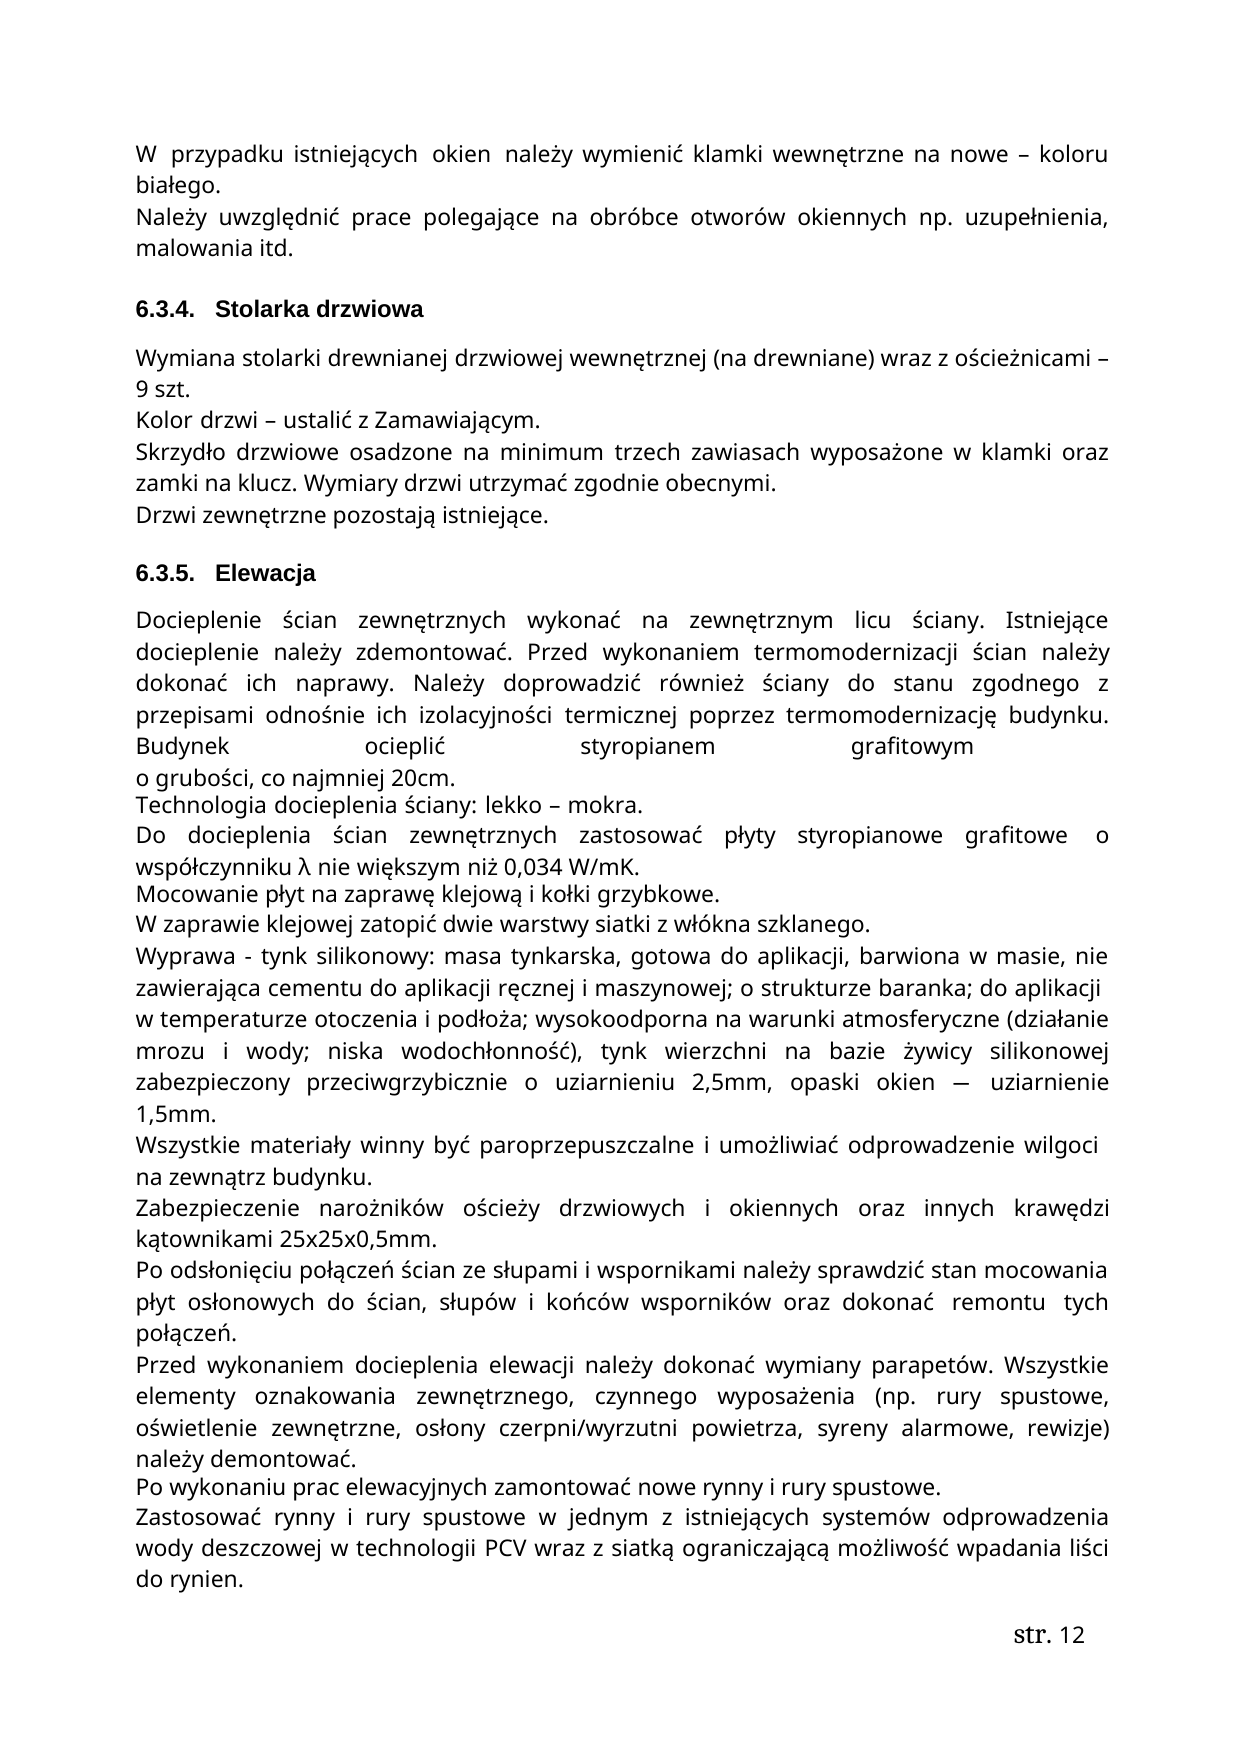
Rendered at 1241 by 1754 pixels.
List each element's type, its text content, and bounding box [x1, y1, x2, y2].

text Docieplenie ścian zewnętrznych wykonać na zewnętrznym licu ściany. Istniejące docieplenie należy zdemontować. Przed wykonaniem termomodernizacji ścian należy dokonać ich naprawy. Należy doprowadzić również ściany do stanu zgodnego z przepisami odnośnie ich izolacyjności termicznej poprzez termomodernizację budynku. Budynek ocieplić styropianem grafitowym o grubości, co najmniej 20cm. [135, 604, 1109, 793]
text Po odsłonięciu połączeń ścian ze słupami i wspornikami należy sprawdzić stan mocowania płyt osłonowych do ścian, słupów i końców wsporników oraz dokonać remontu tych połączeń. [135, 1254, 1109, 1348]
text W przypadku istniejących okien należy wymienić klamki wewnętrzne na nowe – koloru białego. [135, 137, 1109, 200]
text Technologia docieplenia ściany: lekko – mokra. [135, 793, 1109, 819]
text Wymiana stolarki drewnianej drzwiowej wewnętrznej (na drewniane) wraz z ościeżnicami – 9 szt. [135, 342, 1109, 404]
text Po wykonaniu prac elewacyjnych zamontować nowe rynny i rury spustowe. [135, 1475, 1109, 1501]
text Drzwi zewnętrzne pozostają istniejące. [135, 499, 1109, 530]
text Kolor drzwi – ustalić z Zamawiającym. [135, 404, 1109, 436]
text Mocowanie płyt na zaprawę klejową i kołki grzybkowe. [135, 882, 1109, 908]
text Zastosować rynny i rury spustowe w jednym z istniejących systemów odprowadzenia wody deszczowej w technologii PCV wraz z siatką ograniczającą możliwość wpadania liści do rynien. [135, 1501, 1109, 1594]
text Wszystkie materiały winny być paroprzepuszczalne i umożliwiać odprowadzenie wilgoci na zewnątrz budynku. [135, 1129, 1109, 1192]
text Skrzydło drzwiowe osadzone na minimum trzech zawiasach wyposażone w klamki oraz zamki na klucz. Wymiary drzwi utrzymać zgodnie obecnymi. [135, 436, 1109, 499]
text Zabezpieczenie narożników ościeży drzwiowych i okiennych oraz innych krawędzi kątownikami 25x25x0,5mm. [135, 1192, 1109, 1254]
text Wyprawa - tynk silikonowy: masa tynkarska, gotowa do aplikacji, barwiona w masie, nie zawierająca cementu do aplikacji ręcznej i maszynowej; o strukturze baranka; do aplikacji w temperaturze otoczenia i podłoża; wysokoodporna na warunki atmosferyczne (działanie mrozu i wody; niska wodochłonność), tynk wierzchni na bazie żywicy silikonowej zabezpieczony przeciwgrzybicznie o uziarnieniu 2,5mm, opaski okien – uziarnienie 1,5mm. [135, 940, 1109, 1129]
text Należy uwzględnić prace polegające na obróbce otworów okiennych np. uzupełnienia, malowania itd. [135, 200, 1109, 263]
text Do docieplenia ścian zewnętrznych zastosować płyty styropianowe grafitowe o współczynniku λ nie większym niż 0,034 W/mK. [135, 819, 1109, 882]
text W zaprawie klejowej zatopić dwie warstwy siatki z włókna szklanego. [135, 908, 1109, 940]
subtitle Stolarka drzwiowa [135, 294, 1109, 322]
text Przed wykonaniem docieplenia elewacji należy dokonać wymiany parapetów. Wszystkie elementy oznakowania zewnętrznego, czynnego wyposażenia (np. rury spustowe, oświetlenie zewnętrzne, osłony czerpni/wyrzutni powietrza, syreny alarmowe, rewizje) należy demontować. [135, 1349, 1109, 1474]
subtitle Elewacja [135, 559, 1109, 587]
